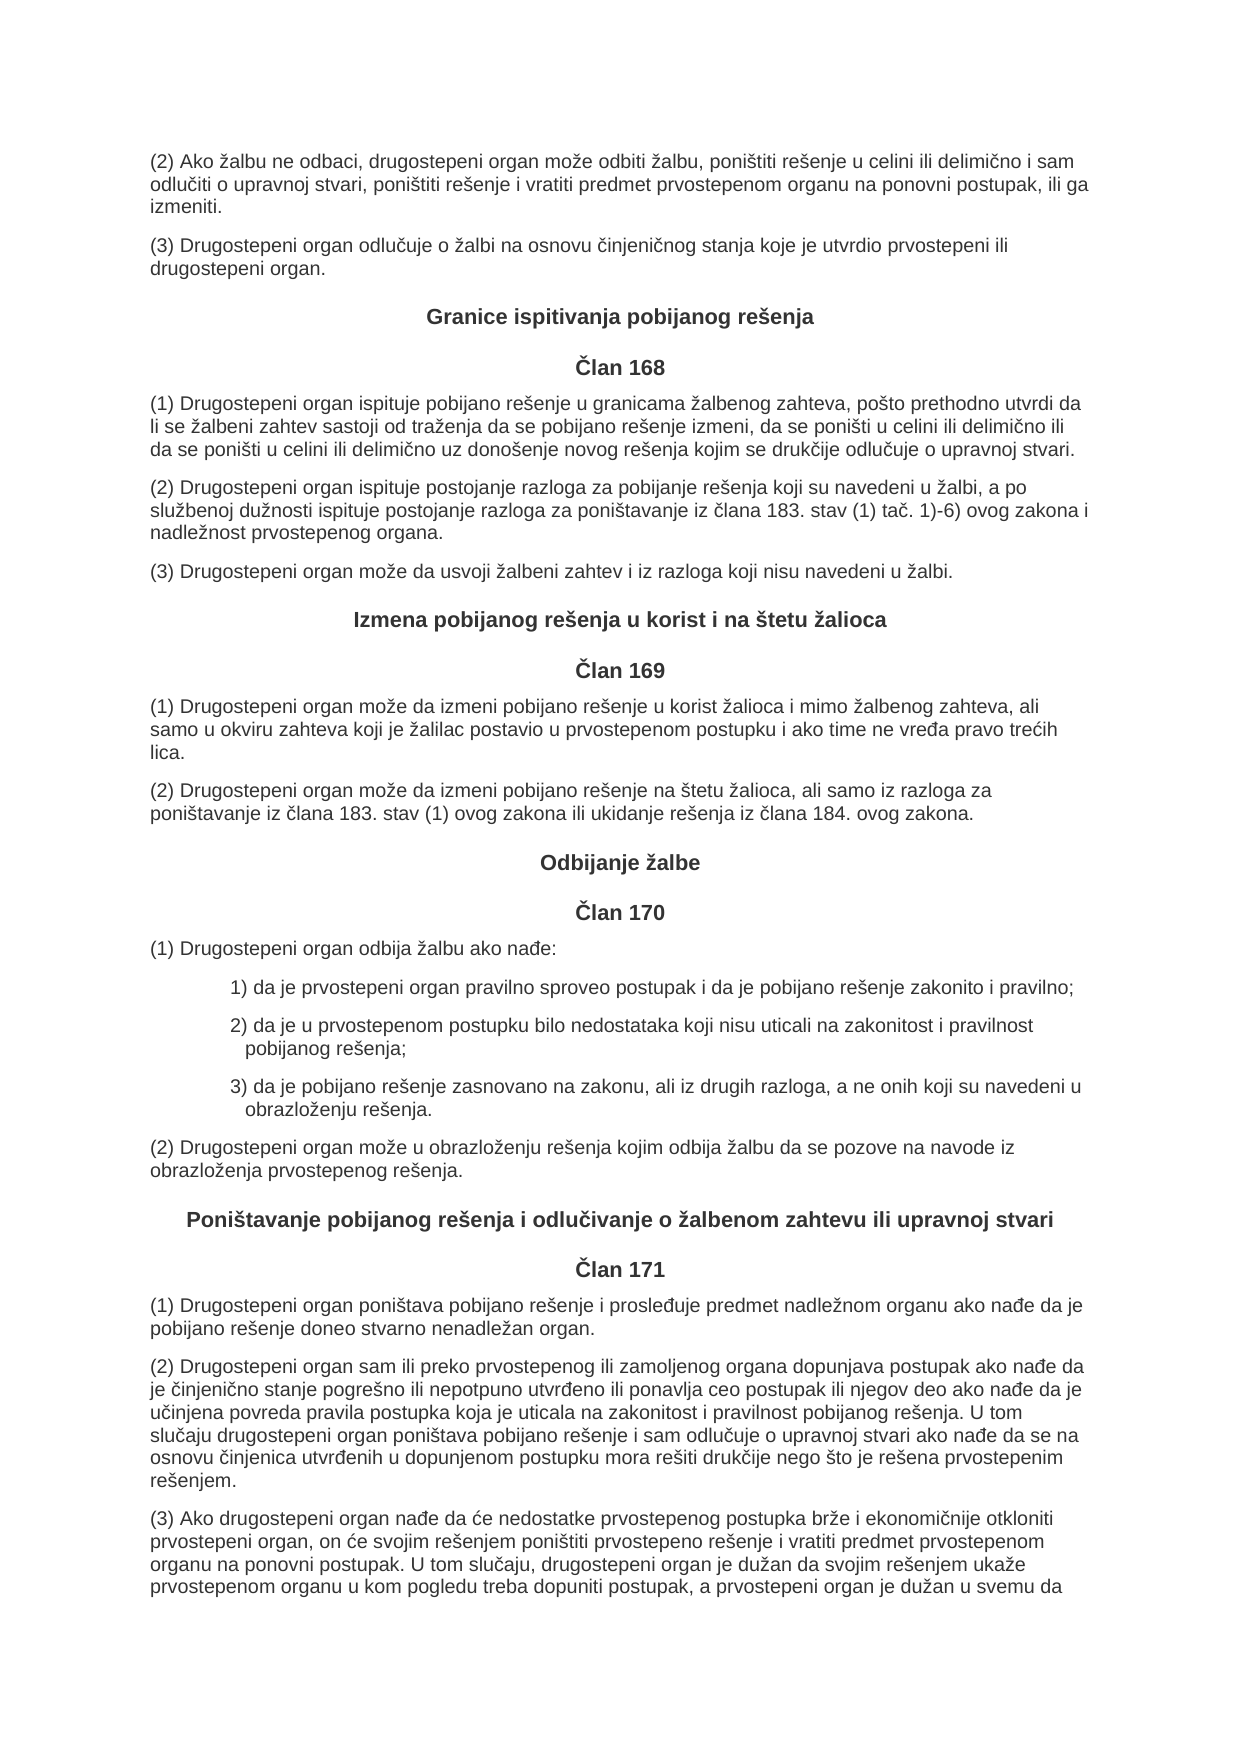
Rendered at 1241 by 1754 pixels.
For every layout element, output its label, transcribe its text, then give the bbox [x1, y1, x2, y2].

text Odbijanje žalbe [150, 849, 1090, 874]
text (1) Drugostepeni organ odbija žalbu ako nađe: [150, 937, 1090, 960]
text Član 169 [150, 657, 1090, 683]
text (1) Drugostepeni organ može da izmeni pobijano rešenje u korist žalioca i mimo žalbenog zahteva, ali samo u okviru zahteva koji je žalilac postavio u prvostepenom postupku i ako time ne vređa pravo trećih lica. [150, 695, 1090, 763]
text (1) Drugostepeni organ poništava pobijano rešenje i prosleđuje predmet nadležnom organu ako nađe da je pobijano rešenje doneo stvarno nenadležan organ. [150, 1294, 1090, 1340]
text (3) Drugostepeni organ može da usvoji žalbeni zahtev i iz razloga koji nisu navedeni u žalbi. [150, 559, 1090, 582]
text (2) Ako žalbu ne odbaci, drugostepeni organ može odbiti žalbu, poništiti rešenje u celini ili delimično i sam odlučiti o upravnoj stvari, poništiti rešenje i vratiti predmet prvostepenom organu na ponovni postupak, ili ga izmeniti. [150, 150, 1090, 218]
text (2) Drugostepeni organ može da izmeni pobijano rešenje na štetu žalioca, ali samo iz razloga za poništavanje iz člana 183. stav (1) ovog zakona ili ukidanje rešenja iz člana 184. ovog zakona. [150, 779, 1090, 824]
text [150, 1507, 1090, 1598]
text Izmena pobijanog rešenja u korist i na štetu žalioca [150, 607, 1090, 632]
text (1) Drugostepeni organ ispituje pobijano rešenje u granicama žalbenog zahteva, pošto prethodno utvrdi da li se žalbeni zahtev sastoji od traženja da se pobijano rešenje izmeni, da se poništi u celini ili delimično ili da se poništi u celini ili delimično uz donošenje novog rešenja kojim se drukčije odlučuje o upravnoj stvari. [150, 392, 1090, 460]
text Poništavanje pobijanog rešenja i odlučivanje o žalbenom zahtevu ili upravnoj stvari [150, 1206, 1090, 1232]
text 3) da je pobijano rešenje zasnovano na zakonu, ali iz drugih razloga, a ne onih koji su navedeni u obrazloženju rešenja. [230, 1075, 1090, 1120]
text Član 171 [150, 1257, 1090, 1282]
text Član 170 [150, 899, 1090, 925]
text (2) Drugostepeni organ sam ili preko prvostepenog ili zamoljenog organa dopunjava postupak ako nađe da je činjenično stanje pogrešno ili nepotpuno utvrđeno ili ponavlja ceo postupak ili njegov deo ako nađe da je učinjena povreda pravila postupka koja je uticala na zakonitost i pravilnost pobijanog rešenja. U tom slučaju drugostepeni organ poništava pobijano rešenje i sam odlučuje o upravnoj stvari ako nađe da se na osnovu činjenica utvrđenih u dopunjenom postupku mora rešiti drukčije nego što je rešena prvostepenim rešenjem. [150, 1355, 1090, 1492]
text 1) da je prvostepeni organ pravilno sproveo postupak i da je pobijano rešenje zakonito i pravilno; [230, 976, 1090, 998]
text (2) Drugostepeni organ može u obrazloženju rešenja kojim odbija žalbu da se pozove na navode iz obrazloženja prvostepenog rešenja. [150, 1136, 1090, 1181]
text (3) Drugostepeni organ odlučuje o žalbi na osnovu činjeničnog stanja koje je utvrdio prvostepeni ili drugostepeni organ. [150, 234, 1090, 279]
text (2) Drugostepeni organ ispituje postojanje razloga za pobijanje rešenja koji su navedeni u žalbi, a po službenoj dužnosti ispituje postojanje razloga za poništavanje iz člana 183. stav (1) tač. 1)-6) ovog zakona i nadležnost prvostepenog organa. [150, 476, 1090, 544]
text Član 168 [150, 354, 1090, 379]
text 2) da je u prvostepenom postupku bilo nedostataka koji nisu uticali na zakonitost i pravilnost pobijanog rešenja; [230, 1014, 1090, 1059]
text Granice ispitivanja pobijanog rešenja [150, 304, 1090, 329]
